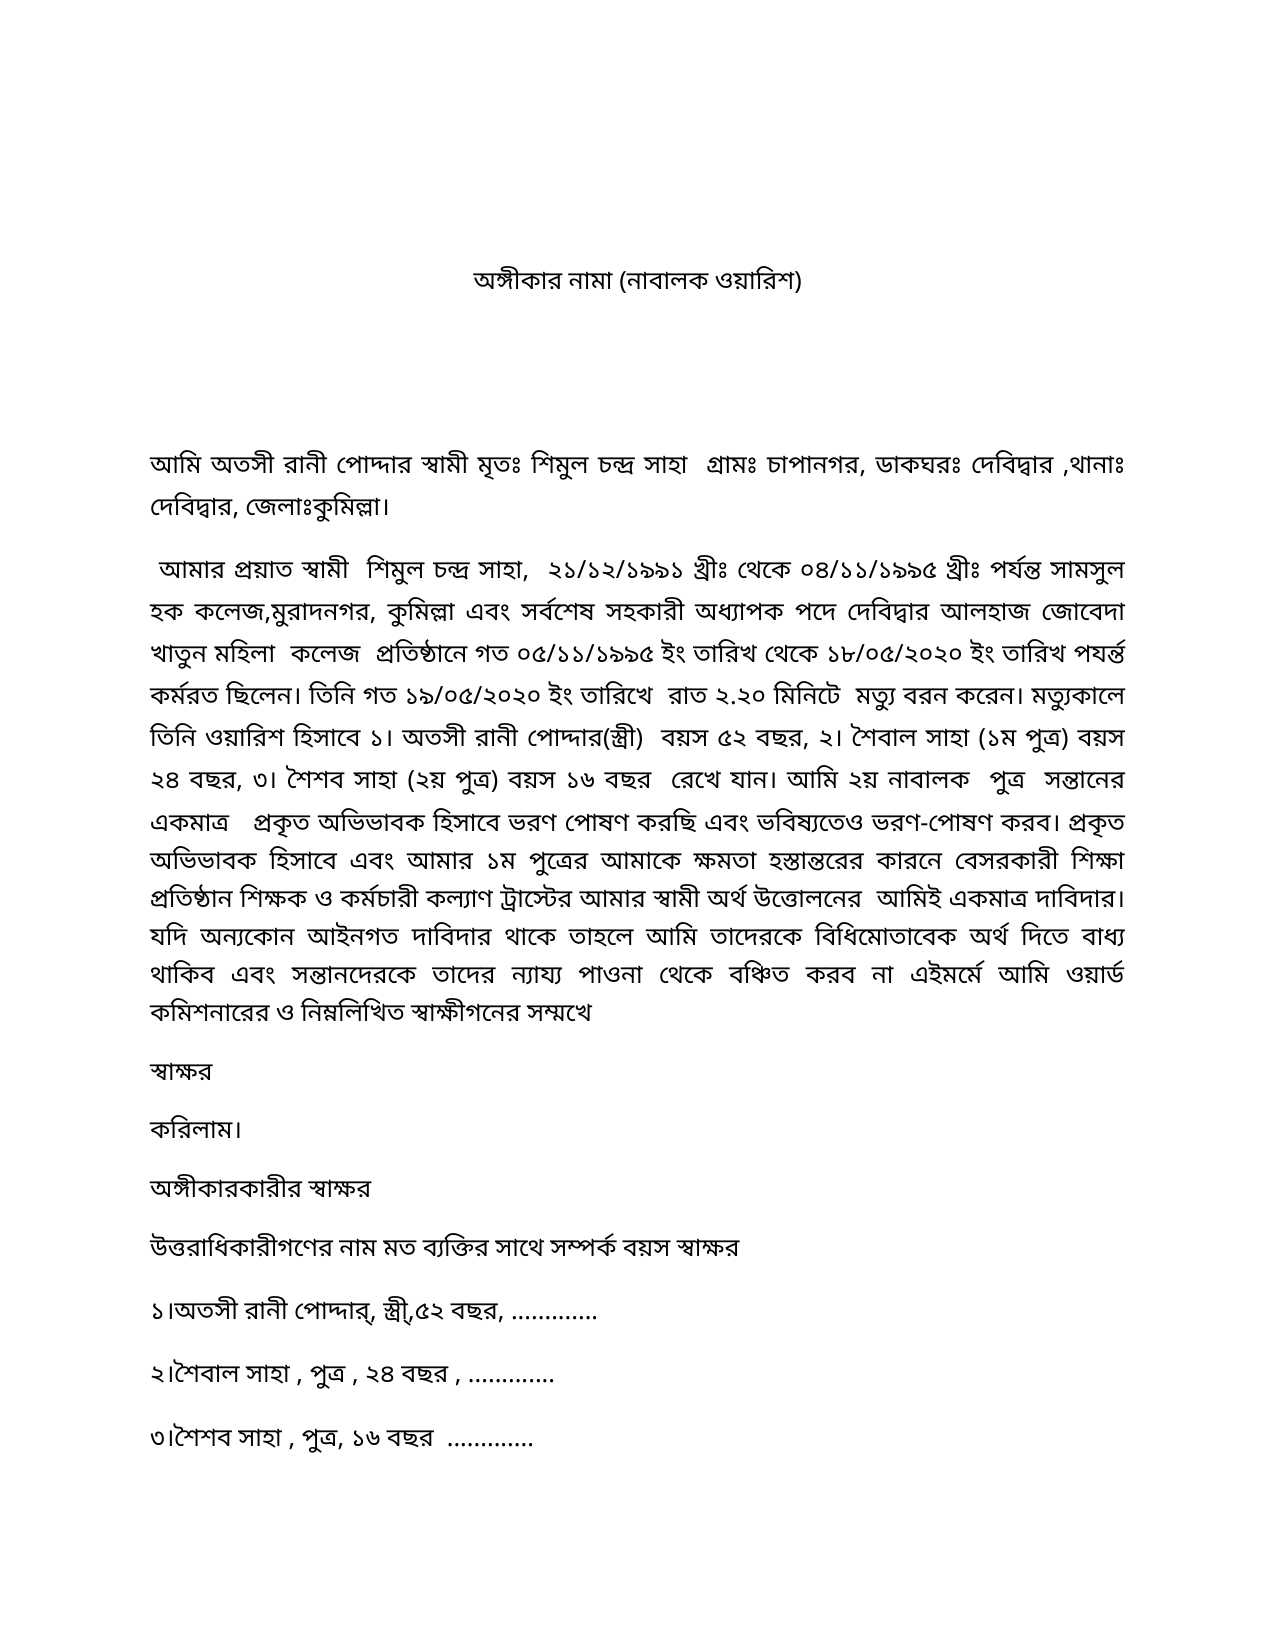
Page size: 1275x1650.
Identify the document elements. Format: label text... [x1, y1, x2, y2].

text আমি অতসী রানী পোদ্দার স্বামী মৃতঃ শিমুল চন্দ্র সাহা গ্রামঃ চাপানগর, ডাকঘরঃ দেবিদ্বার ,থানাঃ দেবিদ্বার, জেলাঃকুমিল্লা। [150, 446, 1125, 525]
text ২।শৈবাল সাহা , পুত্র , ২৪ বছর , ............. [150, 1356, 1125, 1393]
text উত্তরাধিকারীগণের নাম মত ব্যক্তির সাথে সম্পর্ক বয়স স্বাক্ষর [150, 1234, 1125, 1267]
text অঙ্গীকার নামা (নাবালক ওয়ারিশ) [150, 263, 1125, 300]
text স্বাক্ষর [150, 1057, 1125, 1090]
text করিলাম। [150, 1116, 1125, 1149]
text অঙ্গীকারকারীর স্বাক্ষর [150, 1175, 1125, 1208]
text ১।অতসী রানী পোদ্দার্‌, স্ত্রী্‌,৫২ বছর, ............. [150, 1292, 1125, 1329]
text ৩।শৈশব সাহা , পুত্র, ১৬ বছর ............. [150, 1419, 1125, 1456]
text আমার প্রয়াত স্বামী শিমুল চন্দ্র সাহা, ২১/১২/১৯৯১ খ্রীঃ থেকে ০৪/১১/১৯৯৫ খ্রীঃ পর্যন্ত সামসুল হক কলেজ,মুরাদনগর, কুমিল্লা এবং সর্বশেষ সহকারী অধ্যাপক পদে দেবিদ্বার আলহাজ জোবেদা খাতুন মহিলা কলেজ প্রতিষ্ঠানে গত ০৫/১১/১৯৯৫ ইং তারিখ থেকে ১৮/০৫/২০২০ ইং তারিখ পযর্ন্ত কর্মরত ছিলেন। তিনি গত ১৯/০৫/২০২০ ইং তারিখে রাত ২.২০ মিনিটে মত্যু বরন করেন। মত্যুকালে তিনি ওয়ারিশ হিসাবে ১। অতসী রানী পোদ্দার(স্ত্রী) বয়স ৫২ বছর, ২। শৈবাল সাহা (১ম পুত্র) বয়স ২৪ বছর, ৩। শৈশব সাহা (২য় পুত্র) বয়স ১৬ বছর রেখে যান। আমি ২য় নাবালক পুত্র সন্তানের একমাত্র প্রকৃত অভিভাবক হিসাবে ভরণ পোষণ করছি এবং ভবিষ্যতেও ভরণ-পোষণ করব। প্রকৃত অভিভাবক হিসাবে এবং আমার ১ম পুত্রের আমাকে ক্ষমতা হস্তান্তরের কারনে বেসরকারী শিক্ষা প্রতিষ্ঠান শিক্ষক ও কর্মচারী কল্যাণ ট্রাস্টের আমার স্বামী অর্থ উত্তোলনের আমিই একমাত্র দাবিদার। যদি অন্যকোন আইনগত দাবিদার থাকে তাহলে আমি তাদেরকে বিধিমোতাবেক অর্থ দিতে বাধ্য থাকিব এবং সন্তানদেরকে তাদের ন্যায্য পাওনা থেকে বঞ্চিত করব না এইমর্মে আমি ওয়ার্ড কমিশনারের ও নিম্নলিখিত স্বাক্ষীগনের সম্মখে [150, 552, 1125, 1031]
